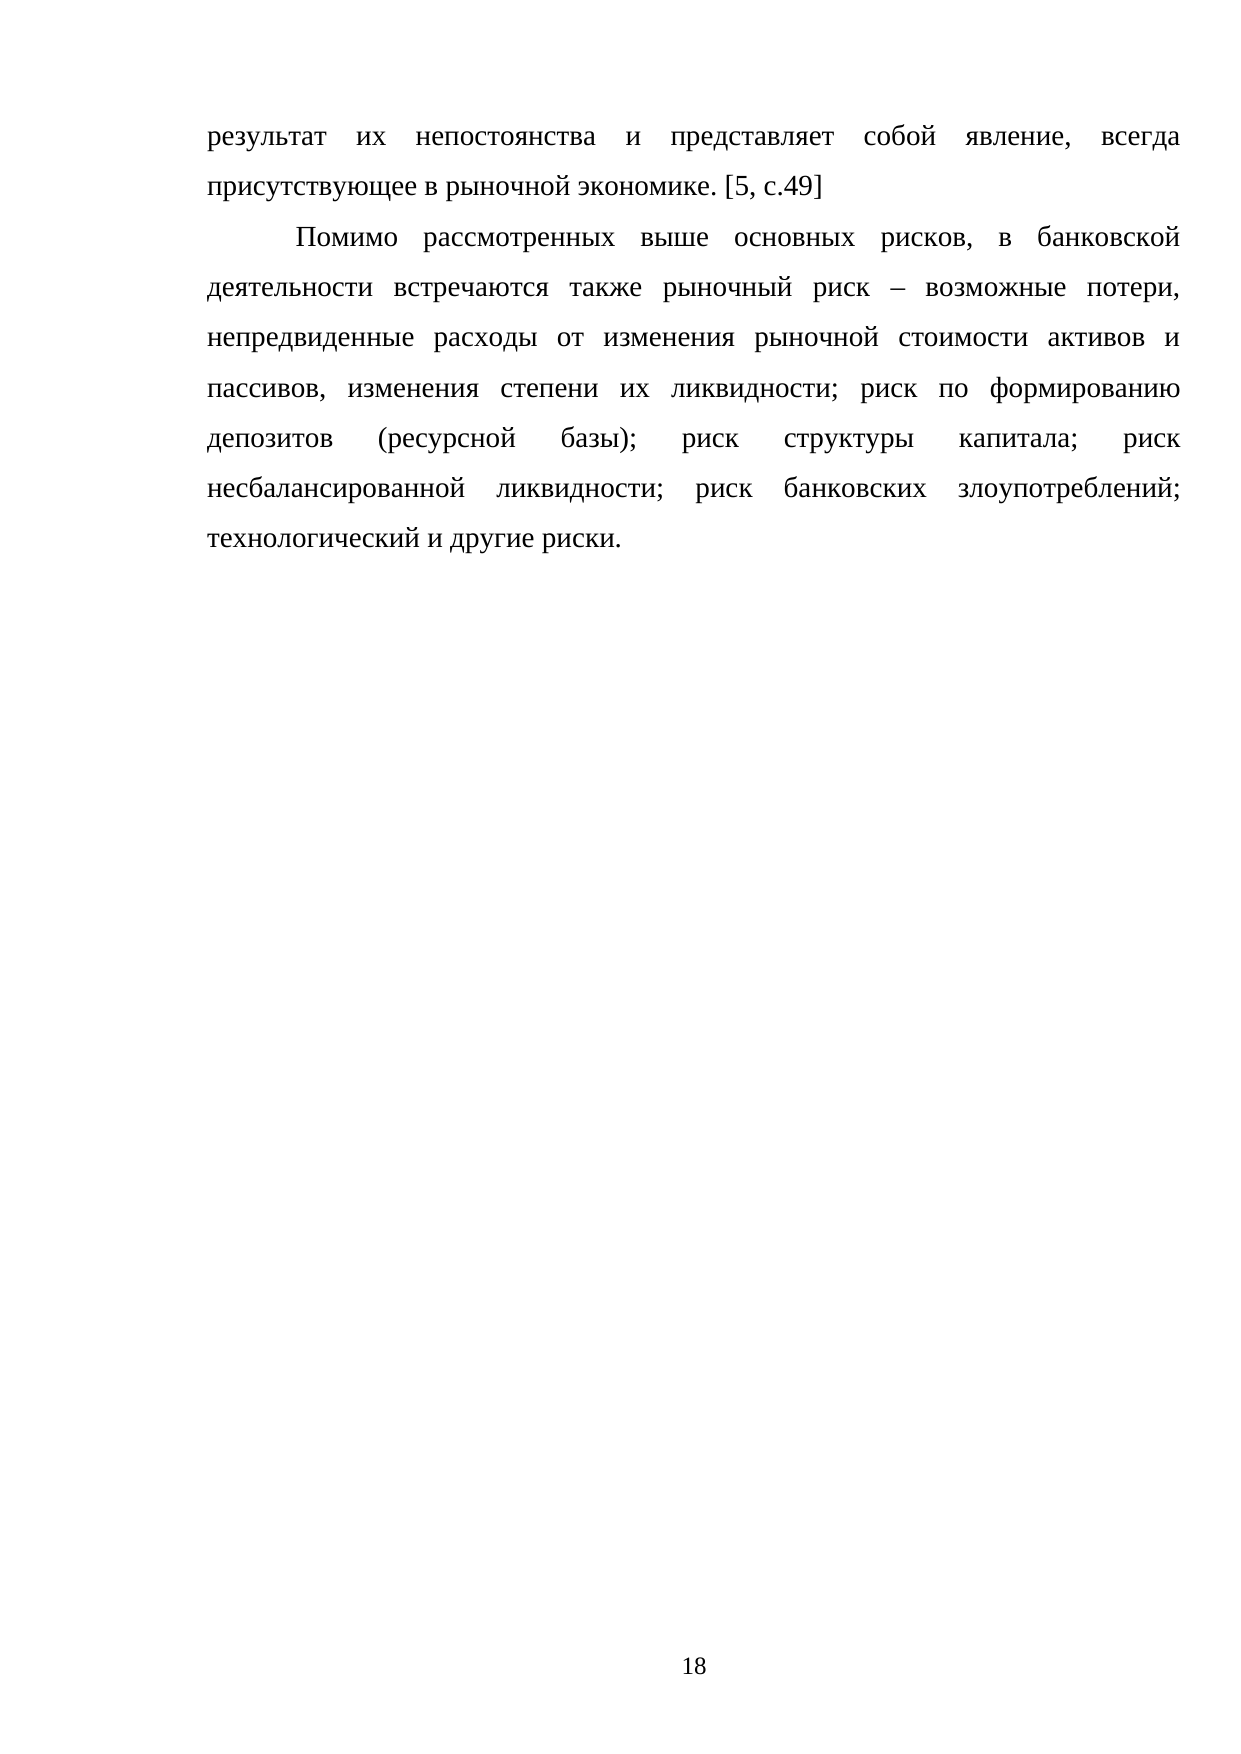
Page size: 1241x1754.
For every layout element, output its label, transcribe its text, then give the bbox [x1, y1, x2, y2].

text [207, 118, 1181, 202]
text Помимо рассмотренных выше основных рисков, в банковской деятельности встречаются также рыночный риск – возможные потери, непредвиденные расходы от изменения рыночной стоимости активов и пассивов, изменения степени их ликвидности; риск по формированию депозитов (ресурсной базы); риск структуры капитала; риск несбалансированной ликвидности; риск банковских злоупотреблений; технологический и другие риски. [207, 219, 1181, 554]
